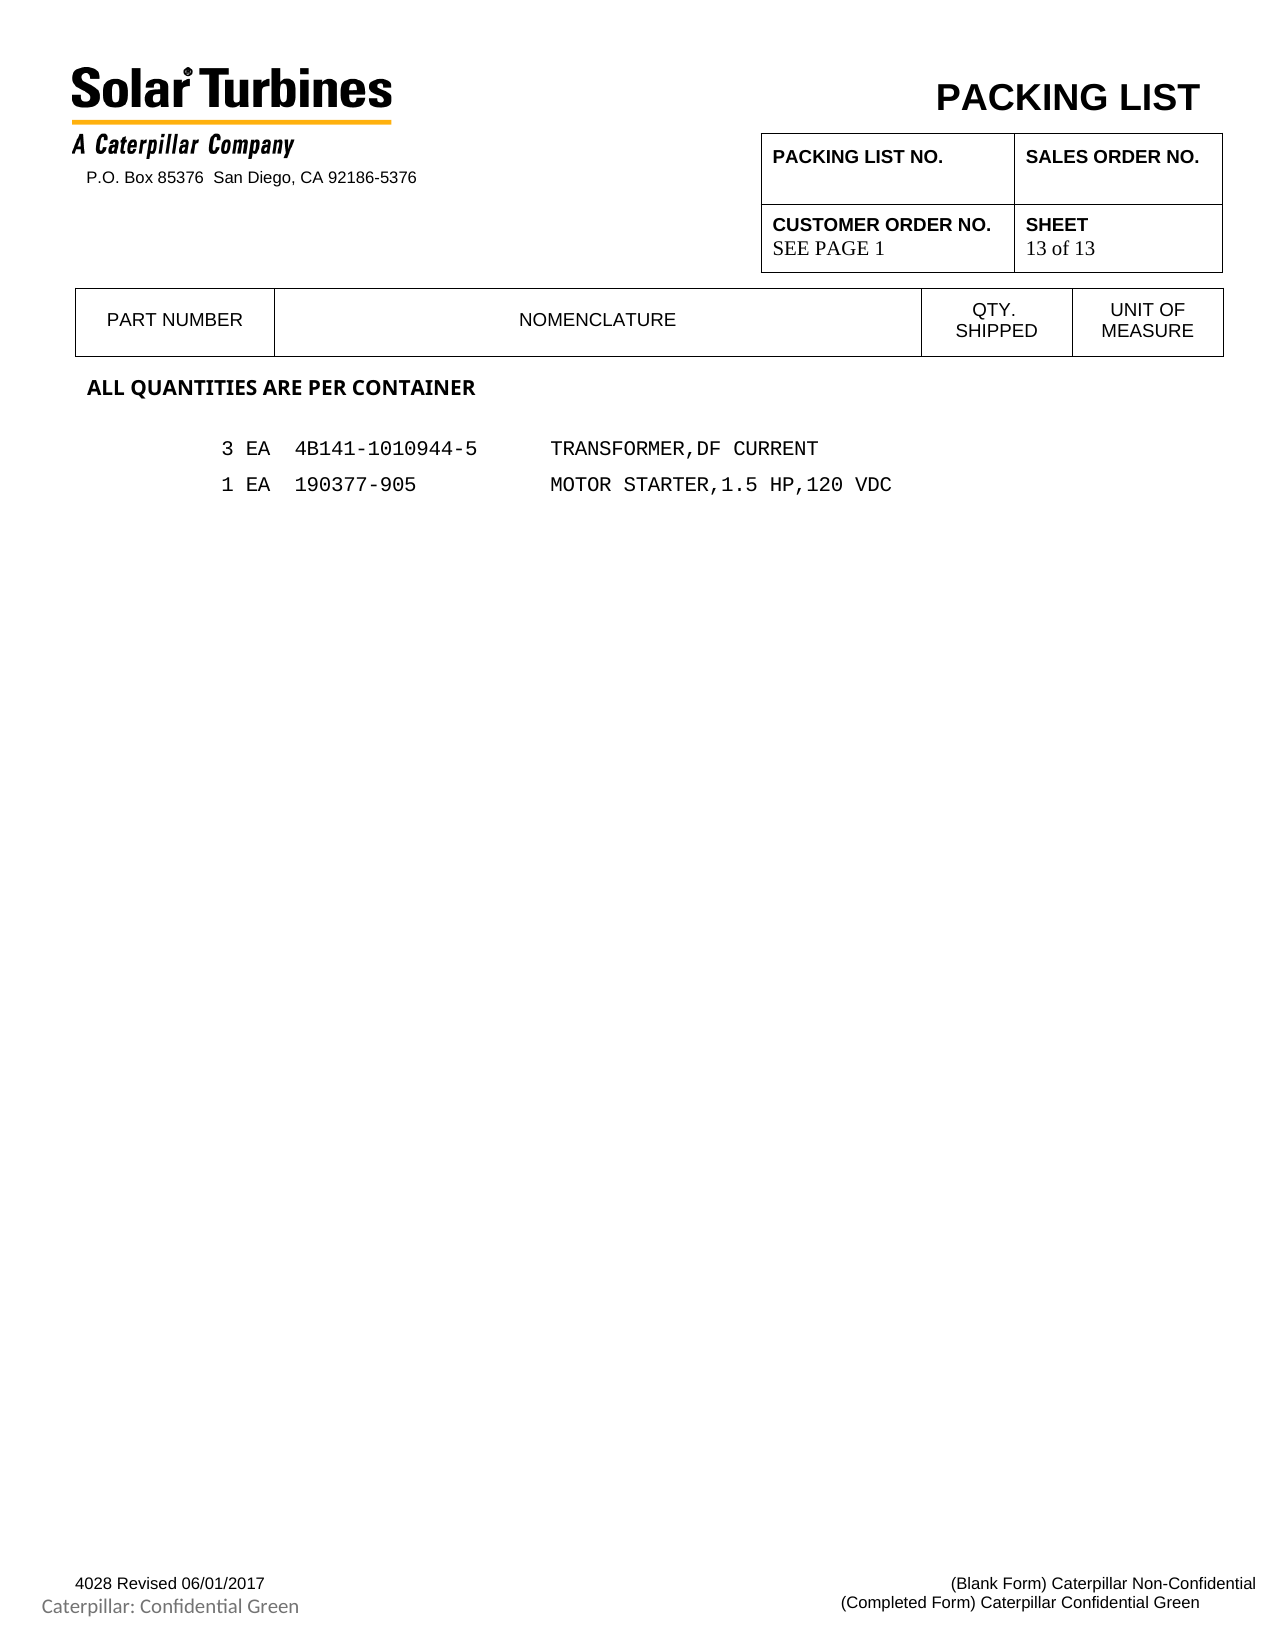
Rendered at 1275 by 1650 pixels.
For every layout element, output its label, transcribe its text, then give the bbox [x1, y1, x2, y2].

picture [72, 67, 392, 159]
text 3 ea 4B141-1010944-5 TRANSFORMER,DF CURRENT [75, 438, 1200, 462]
text 1 ea 190377-905 MOTOR STARTER,1.5 HP,120 VDC [75, 474, 1200, 497]
